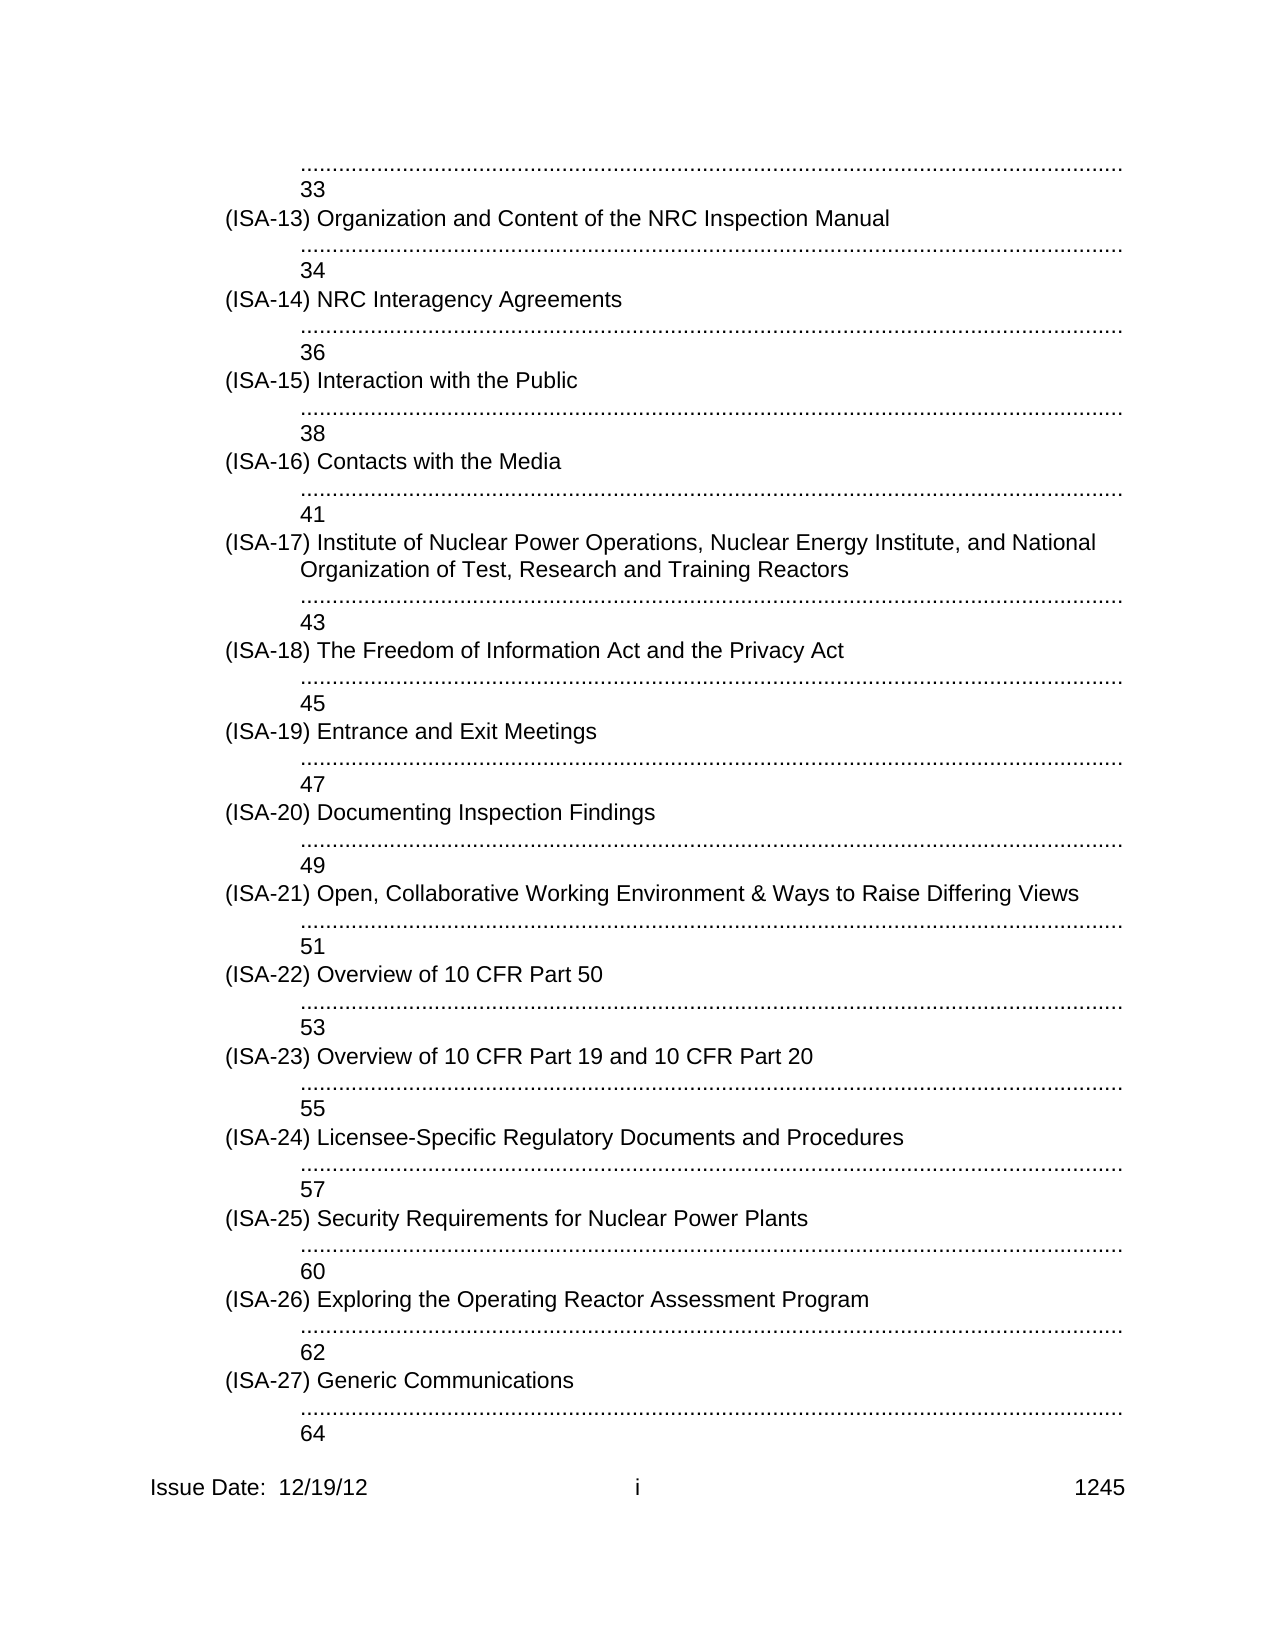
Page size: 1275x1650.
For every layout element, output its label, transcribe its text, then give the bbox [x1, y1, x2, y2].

text (ISA-26) Exploring the Operating Reactor Assessment Program 62 [225, 1286, 1125, 1365]
text (ISA-20) Documenting Inspection Findings 49 [225, 799, 1125, 878]
text (ISA-21) Open, Collaborative Working Environment & Ways to Raise Differing Views 51 [225, 880, 1125, 959]
text (ISA-25) Security Requirements for Nuclear Power Plants 60 [225, 1205, 1125, 1284]
text (ISA-24) Licensee-Specific Regulatory Documents and Procedures 57 [225, 1124, 1125, 1203]
text (ISA-18) The Freedom of Information Act and the Privacy Act 45 [225, 637, 1125, 716]
text (ISA-17) Institute of Nuclear Power Operations, Nuclear Energy Institute, and National Organization of Test, Research and Training Reactors 43 [225, 529, 1125, 635]
text (ISA-13) Organization and Content of the NRC Inspection Manual 34 [225, 205, 1125, 284]
text (ISA-16) Contacts with the Media 41 [225, 448, 1125, 527]
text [225, 150, 1125, 203]
text (ISA-19) Entrance and Exit Meetings 47 [225, 718, 1125, 797]
text (ISA-15) Interaction with the Public 38 [225, 367, 1125, 446]
text (ISA-27) Generic Communications 64 [225, 1367, 1125, 1446]
text (ISA-22) Overview of 10 CFR Part 50 53 [225, 961, 1125, 1041]
text (ISA-14) NRC Interagency Agreements 36 [225, 286, 1125, 365]
text (ISA-23) Overview of 10 CFR Part 19 and 10 CFR Part 20 55 [225, 1043, 1125, 1122]
